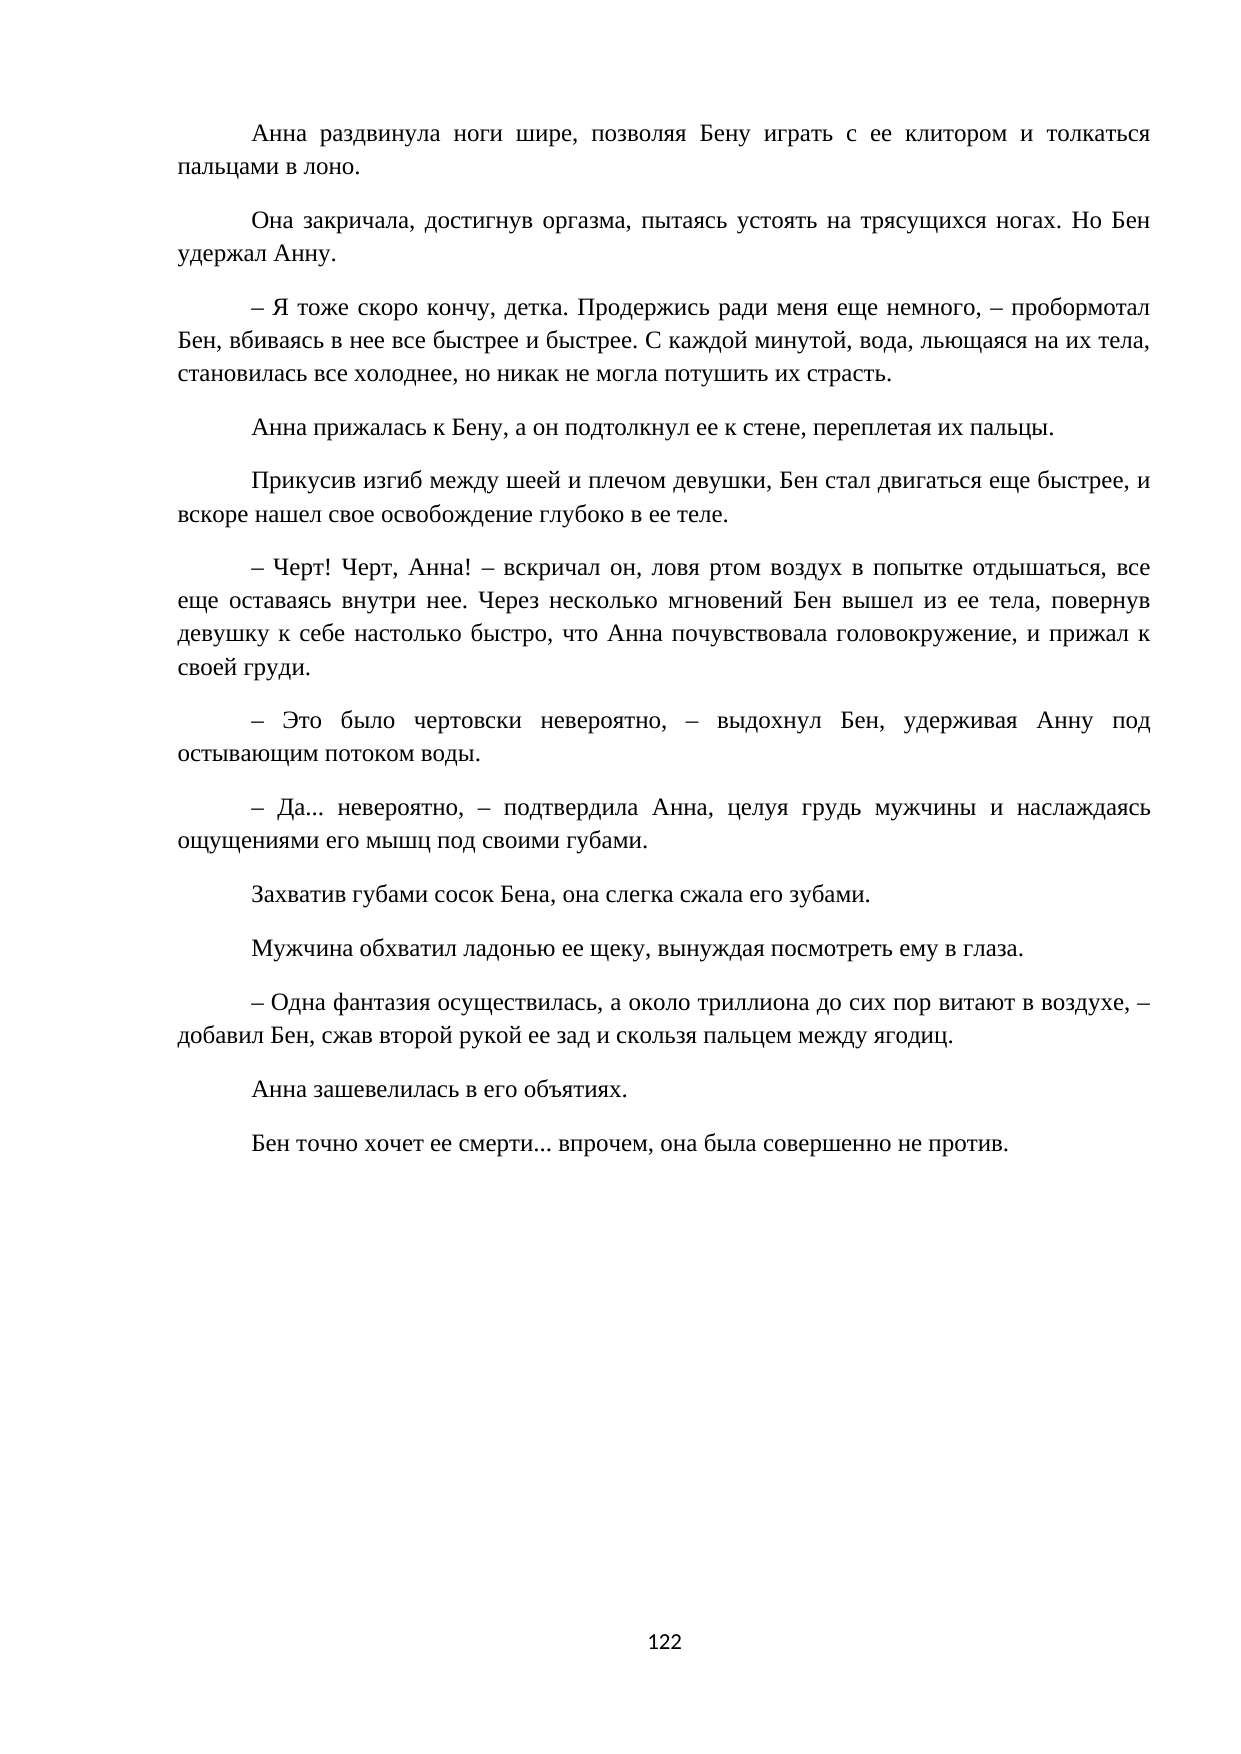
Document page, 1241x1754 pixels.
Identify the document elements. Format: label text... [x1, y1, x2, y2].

text Бен точно хочет ее смерти... впрочем, она была совершенно не против. [177, 1128, 1152, 1156]
text – Черт! Черт, Анна! – вскричал он, ловя ртом воздух в попытке отдышаться, все еще оставаясь внутри нее. Через несколько мгновений Бен вышел из ее тела, повернув девушку к себе настолько быстро, что Анна почувствовала головокружение, и прижал к своей груди. [177, 552, 1152, 680]
text Анна зашевелилась в его объятиях. [177, 1074, 1152, 1102]
text – Да... невероятно, – подтвердила Анна, целуя грудь мужчины и наслаждаясь ощущениями его мышц под своими губами. [177, 792, 1152, 854]
text Захватив губами сосок Бена, она слегка сжала его зубами. [177, 879, 1152, 908]
text Мужчина обхватил ладонью ее щеку, вынуждая посмотреть ему в глаза. [177, 933, 1152, 962]
text Анна раздвинула ноги шире, позволяя Бену играть с ее клитором и толкаться пальцами в лоно. [177, 118, 1152, 180]
text Прикусив изгиб между шеей и плечом девушки, Бен стал двигаться еще быстрее, и вскоре нашел свое освобождение глубоко в ее теле. [177, 466, 1152, 527]
text – Одна фантазия осуществилась, а около триллиона до сих пор витают в воздухе, – добавил Бен, сжав второй рукой ее зад и скользя пальцем между ягодиц. [177, 987, 1152, 1049]
text Анна прижалась к Бену, а он подтолкнул ее к стене, переплетая их пальцы. [177, 412, 1152, 441]
text – Это было чертовски невероятно, – выдохнул Бен, удерживая Анну под остывающим потоком воды. [177, 705, 1152, 767]
text Она закричала, достигнув оргазма, пытаясь устоять на трясущихся ногах. Но Бен удержал Анну. [177, 205, 1152, 267]
text – Я тоже скоро кончу, детка. Продержись ради меня еще немного, – пробормотал Бен, вбиваясь в нее все быстрее и быстрее. С каждой минутой, вода, льющаяся на их тела, становилась все холоднее, но никак не могла потушить их страсть. [177, 292, 1152, 387]
